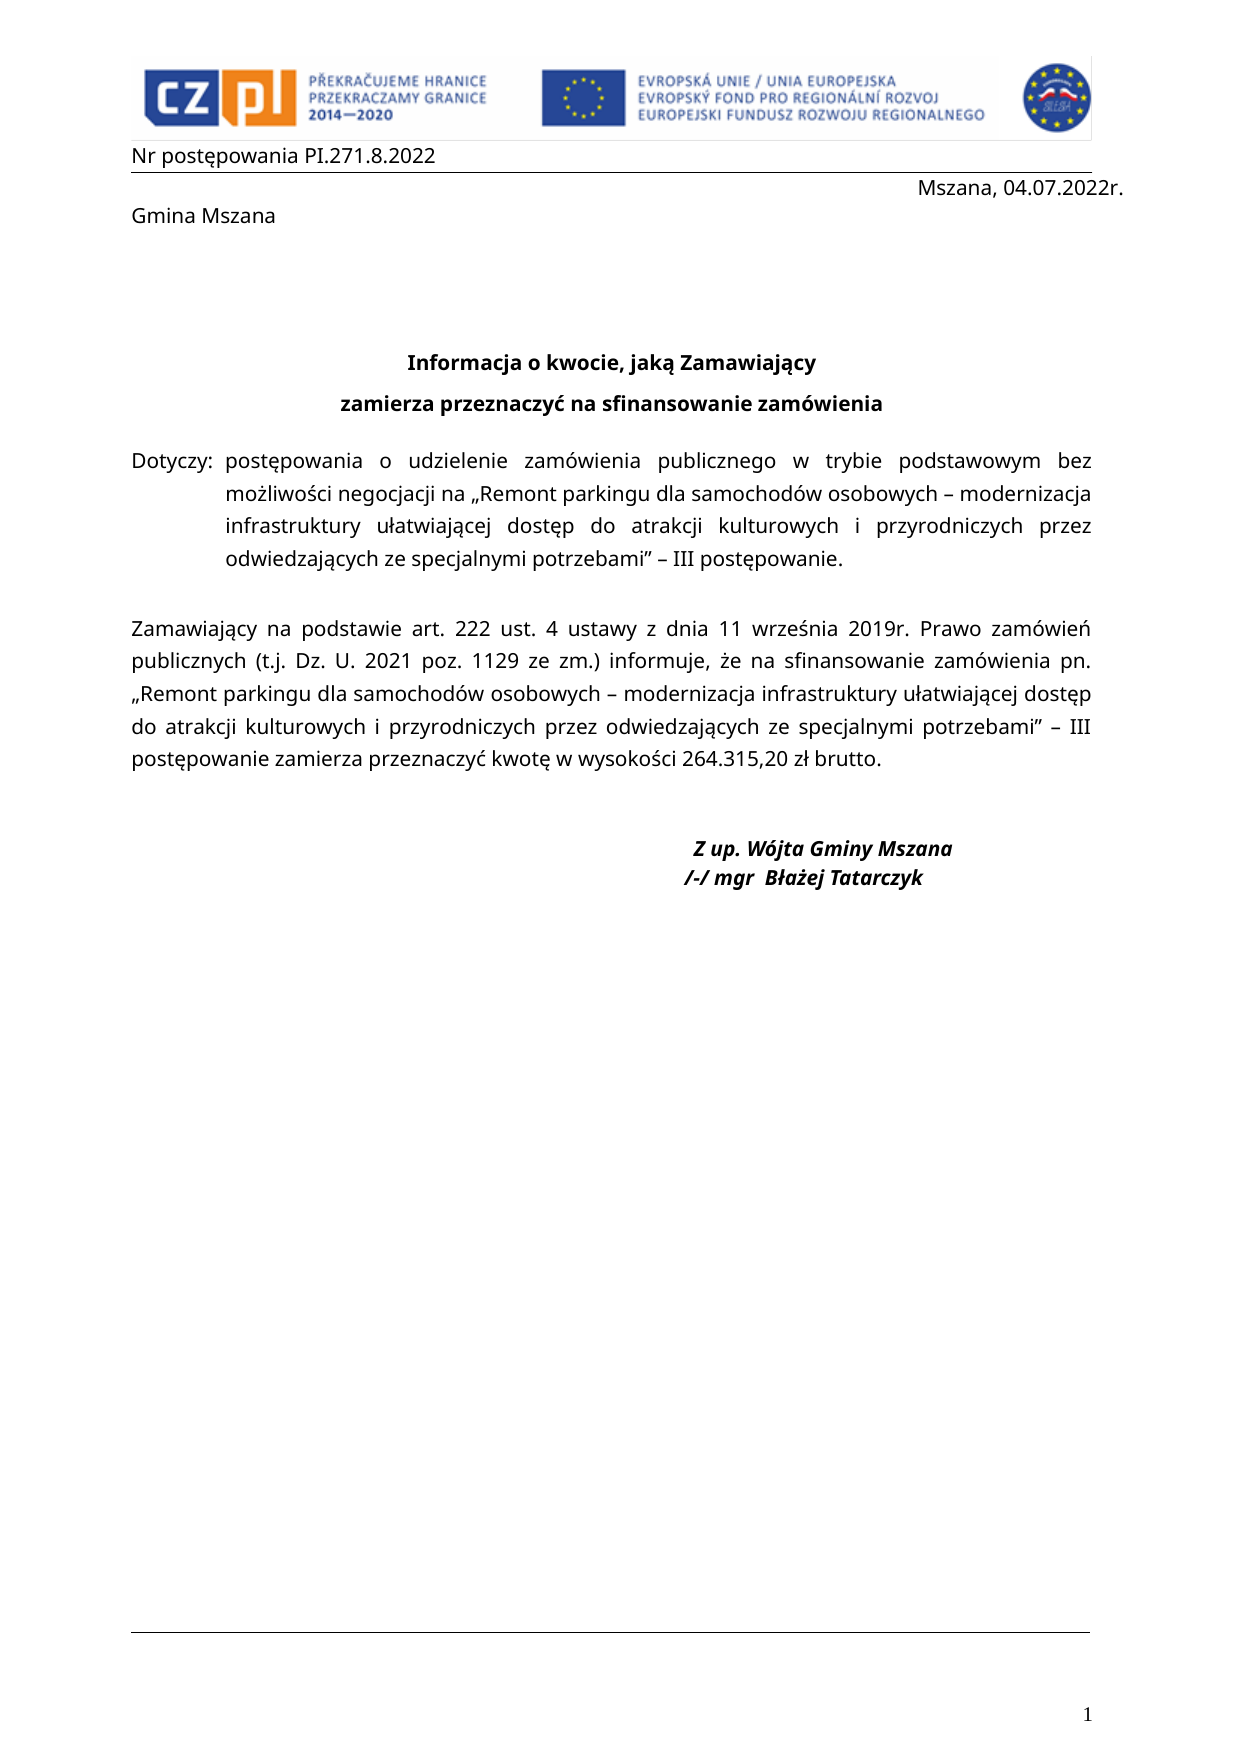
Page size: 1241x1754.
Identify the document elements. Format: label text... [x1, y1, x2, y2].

picture [131, 56, 1093, 142]
text Informacja o kwocie, jaką Zamawiający [131, 348, 1092, 377]
text Dotyczy: postępowania o udzielenie zamówienia publicznego w trybie podstawowym bez możliwości negocjacji na „Remont parkingu dla samochodów osobowych – modernizacja infrastruktury ułatwiającej dostęp do atrakcji kulturowych i przyrodniczych przez odwiedzających ze specjalnymi potrzebami” – III postępowanie. [131, 446, 1092, 572]
text /-/ mgr Błażej Tatarczyk [646, 863, 1092, 891]
text Z up. Wójta Gminy Mszana [663, 834, 1092, 863]
text Mszana, 04.07.2022r. [131, 173, 1124, 201]
text Zamawiający na podstawie art. 222 ust. 4 ustawy z dnia 11 września 2019r. Prawo zamówień publicznych (t.j. Dz. U. 2021 poz. 1129 ze zm.) informuje, że na sfinansowanie zamówienia pn. „Remont parkingu dla samochodów osobowych – modernizacja infrastruktury ułatwiającej dostęp do atrakcji kulturowych i przyrodniczych przez odwiedzających ze specjalnymi potrzebami” – III postępowanie zamierza przeznaczyć kwotę w wysokości 264.315,20 zł brutto. [131, 614, 1092, 773]
text Gmina Mszana [131, 201, 1124, 230]
text zamierza przeznaczyć na sfinansowanie zamówienia [131, 389, 1092, 418]
